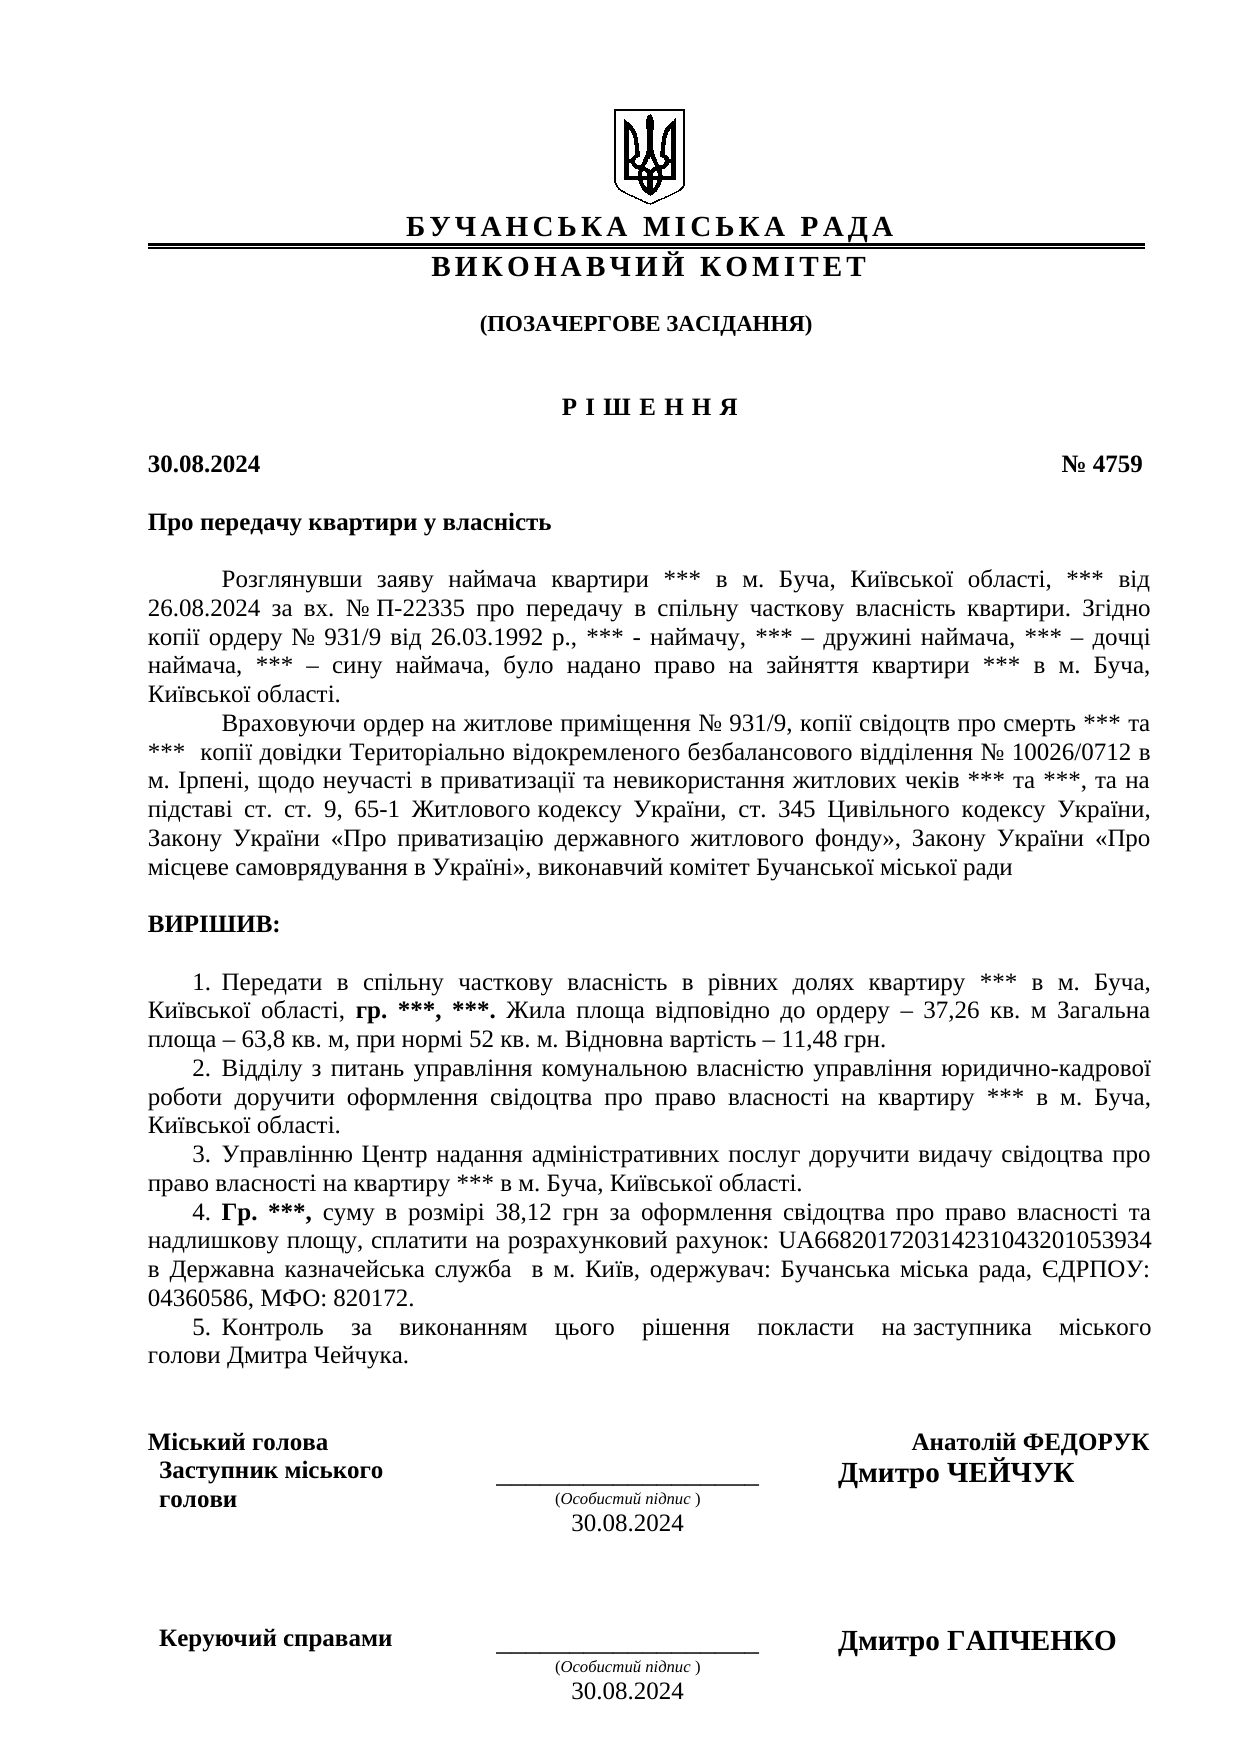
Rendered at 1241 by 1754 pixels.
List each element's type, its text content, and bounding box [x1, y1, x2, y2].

text 30.08.2024 № 4759 [148, 449, 1152, 478]
text Про передачу квартири у власність [148, 507, 1152, 536]
list Контроль за виконанням цього рішення покласти на заступника міського голови Дмитра Чейчука. [148, 1312, 1152, 1369]
list Передати в спільну часткову власність в рівних долях квартиру *** в м. Буча, Київської області, гр. ***, ***. Жила площа відповідно до ордеру – 37,26 кв. м Загальна площа – 63,8 кв. м, при нормі 52 кв. м. Відновна вартість – 11,48 грн. [148, 967, 1152, 1053]
text Враховуючи ордер на житлове приміщення № 931/9, копії свідоцтв про смерть *** та *** копії довідки Територіально відокремленого безбалансового відділення № 10026/0712 в м. Ірпені, щодо неучасті в приватизації та невикористання житлових чеків *** та ***, та на підставі ст. ст. 9, 65-1 Житлового кодексу України, ст. 345 Цивільного кодексу України, Закону України «Про приватизацію державного житлового фонду», Закону України «Про місцеве самоврядування в Україні», виконавчий комітет Бучанської міської ради [148, 708, 1152, 881]
text Розглянувши заяву наймача квартири *** в м. Буча, Київської області, *** від 26.08.2024 за вх. № П-22335 про передачу в спільну часткову власність квартири. Згідно копії ордеру № 931/9 від 26.03.1992 р., *** - наймачу, *** – дружині наймача, *** – дочці наймача, *** – сину наймача, було надано право на зайняття квартири *** в м. Буча, Київської області. [148, 564, 1152, 708]
text БУЧАНСЬКА МІСЬКА РАДА [148, 209, 1152, 243]
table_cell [443, 1623, 812, 1739]
text РІШЕННЯ [148, 392, 1152, 421]
text Міський голова Анатолій ФЕДОРУК [148, 1427, 1152, 1456]
table_cell Дмитро ГАПЧЕНКО [812, 1623, 1191, 1739]
list Гр. ***, суму в розмірі 38,12 грн за оформлення свідоцтва про право власності та надлишкову площу, сплатити на розрахунковий рахунок: UA668201720314231043201053934 в Державна казначейська служба в м. Київ, одержувач: Бучанська міська рада, ЄДРПОУ: 04360586, МФО: 820172. [148, 1197, 1152, 1312]
table_header Дмитро ЧЕЙЧУК [812, 1456, 1191, 1623]
table_header Заступник міського голови [148, 1456, 443, 1623]
list Відділу з питань управління комунальною власністю управління юридично-кадрової роботи доручити оформлення свідоцтва про право власності на квартиру *** в м. Буча, Київської області. [148, 1053, 1152, 1139]
list Управлінню Центр надання адміністративних послуг доручити видачу свідоцтва про право власності на квартиру *** в м. Буча, Київської області. [148, 1139, 1152, 1197]
text ВИРІШИВ: [148, 909, 1152, 938]
table_cell Керуючий справами [148, 1623, 443, 1739]
table_header __________________ (Особистий підпис ) 30.08.2024 [443, 1456, 812, 1623]
table_header ВИКОНАВЧИЙ КОМІТЕТ (ПОЗАЧЕРГОВЕ ЗАСІДАННЯ) [148, 249, 1144, 363]
